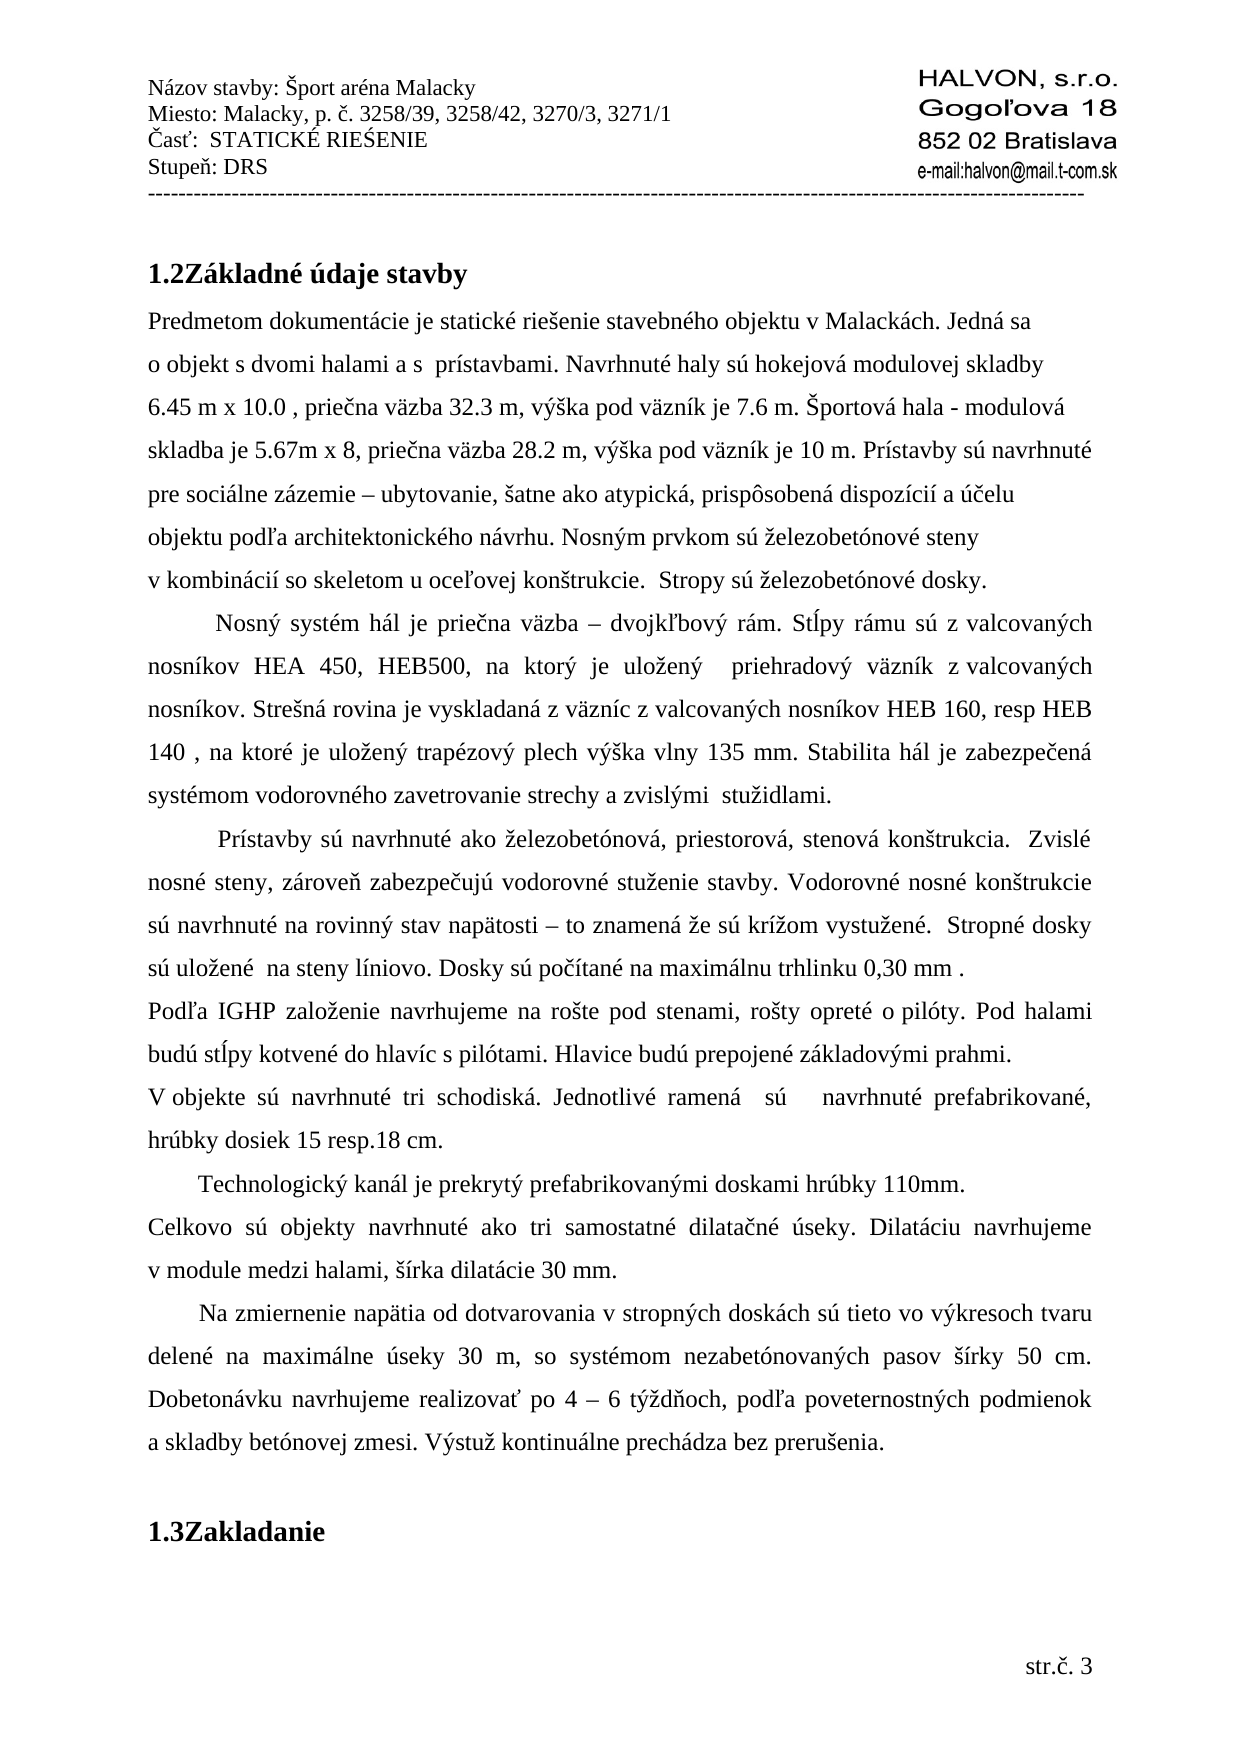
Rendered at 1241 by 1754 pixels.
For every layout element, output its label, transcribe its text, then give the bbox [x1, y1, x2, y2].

text 1.3Zakladanie [148, 1514, 1093, 1547]
text Na zmiernenie napätia od dotvarovania v stropných doskách sú tieto vo výkresoch tvaru delené na maximálne úseky 30 m, so systémom nezabetónovaných pasov šírky 50 cm. Dobetonávku navrhujeme realizovať po 4 – 6 týždňoch, podľa poveternostných podmienok a skladby betónovej zmesi. Výstuž kontinuálne prechádza bez prerušenia. [148, 1298, 1093, 1456]
text Technologický kanál je prekrytý prefabrikovanými doskami hrúbky 110mm. [148, 1169, 1093, 1197]
text 1.2Základné údaje stavby [148, 256, 1093, 289]
text Podľa IGHP založenie navrhujeme na rošte pod stenami, rošty opreté o pilóty. Pod halami budú stĺpy kotvené do hlavíc s pilótami. Hlavice budú prepojené základovými prahmi. [148, 996, 1093, 1068]
picture [908, 57, 1130, 190]
text Nosný systém hál je priečna väzba – dvojkľbový rám. Stĺpy rámu sú z valcovaných nosníkov HEA 450, HEB500, na ktorý je uložený priehradový väzník z valcovaných nosníkov. Strešná rovina je vyskladaná z väzníc z valcovaných nosníkov HEB 160, resp HEB 140 , na ktoré je uložený trapézový plech výška vlny 135 mm. Stabilita hál je zabezpečená systémom vodorovného zavetrovanie strechy a zvislými stužidlami. [148, 608, 1093, 809]
text V objekte sú navrhnuté tri schodiská. Jednotlivé ramená sú navrhnuté prefabrikované, hrúbky dosiek 15 resp.18 cm. [148, 1082, 1093, 1154]
text Prístavby sú navrhnuté ako železobetónová, priestorová, stenová konštrukcia. Zvislé nosné steny, zároveň zabezpečujú vodorovné stuženie stavby. Vodorovné nosné konštrukcie sú navrhnuté na rovinný stav napätosti – to znamená že sú krížom vystužené. Stropné dosky sú uložené na steny líniovo. Dosky sú počítané na maximálnu trhlinku 0,30 mm . [148, 824, 1093, 982]
text Predmetom dokumentácie je statické riešenie stavebného objektu v Malackách. Jedná sa o objekt s dvomi halami a s prístavbami. Navrhnuté haly sú hokejová modulovej skladby 6.45 m x 10.0 , priečna väzba 32.3 m, výška pod väzník je 7.6 m. Športová hala - modulová skladba je 5.67m x 8, priečna väzba 28.2 m, výška pod väzník je 10 m. Prístavby sú navrhnuté pre sociálne zázemie – ubytovanie, šatne ako atypická, prispôsobená dispozícií a účelu objektu podľa architektonického návrhu. Nosným prvkom sú železobetónové steny v kombinácií so skeletom u oceľovej konštrukcie. Stropy sú železobetónové dosky. [148, 306, 1093, 594]
text Celkovo sú objekty navrhnuté ako tri samostatné dilatačné úseky. Dilatáciu navrhujeme v module medzi halami, šírka dilatácie 30 mm. [148, 1212, 1093, 1284]
